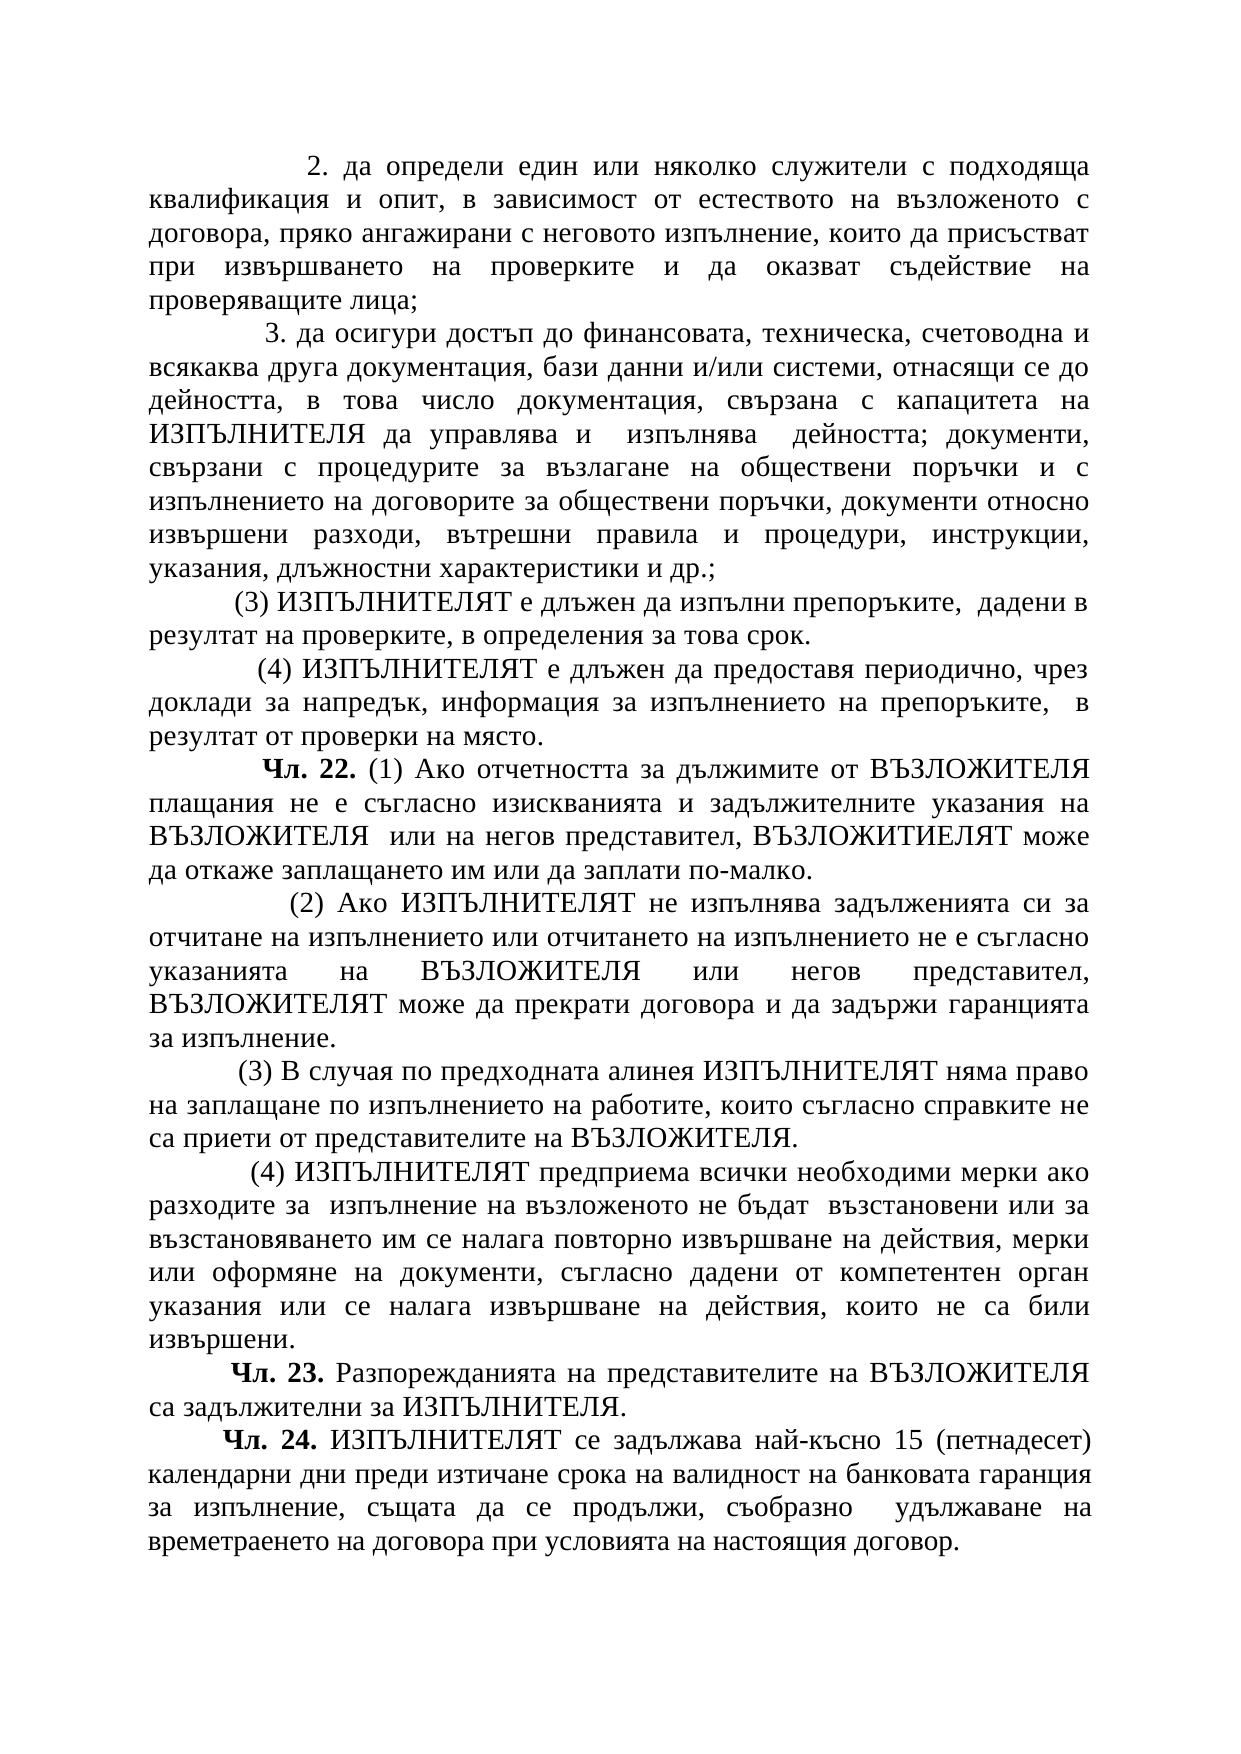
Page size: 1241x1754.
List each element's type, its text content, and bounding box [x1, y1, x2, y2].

text 3. да осигури достъп до финансовата, техническа, счетоводна и всякаква друга документация, бази данни и/или системи, отнасящи се до дейността, в това число документация, свързана с капацитета на ИЗПЪЛНИТЕЛЯ да управлява и изпълнява дейността; документи, свързани с процедурите за възлагане на обществени поръчки и с изпълнението на договорите за обществени поръчки, документи относно извършени разходи, вътрешни правила и процедури, инструкции, указания, длъжностни характеристики и др.; [149, 315, 1091, 584]
text (4) ИЗПЪЛНИТЕЛЯТ предприема всички необходими мерки ако разходите за изпълнение на възложеното не бъдат възстановени или за възстановяването им се налага повторно извършване на действия, мерки или оформяне на документи, съгласно дадени от компетентен орган указания или се налага извършване на действия, които не са били извършени. [149, 1154, 1091, 1355]
text Чл. 23. Разпорежданията на представителите на ВЪЗЛОЖИТЕЛЯ са задължителни за ИЗПЪЛНИТЕЛЯ. [149, 1355, 1091, 1422]
text (2) Ако ИЗПЪЛНИТЕЛЯТ не изпълнява задълженията си за отчитане на изпълнението или отчитането на изпълнението не е съгласно указанията на ВЪЗЛОЖИТЕЛЯ или негов представител, ВЪЗЛОЖИТЕЛЯТ може да прекрати договора и да задържи гаранцията за изпълнение. [149, 886, 1091, 1053]
text Чл. 24. ИЗПЪЛНИТЕЛЯТ се задължава най-късно 15 (петнадесет) календарни дни преди изтичане срока на валидност на банковата гаранция за изпълнение, същата да се продължи, съобразно удължаване на времетраенето на договора при условията на настоящия договор. [148, 1422, 1093, 1556]
text (3) В случая по предходната алинея ИЗПЪЛНИТЕЛЯТ няма право на заплащане по изпълнението на работите, които съгласно справките не са приети от представителите на ВЪЗЛОЖИТЕЛЯ. [149, 1053, 1091, 1154]
text Чл. 22. (1) Ако отчетността за дължимите от ВЪЗЛОЖИТЕЛЯ плащания не е съгласно изискванията и задължителните указания на ВЪЗЛОЖИТЕЛЯ или на негов представител, ВЪЗЛОЖИТИЕЛЯТ може да откаже заплащането им или да заплати по-малко. [149, 751, 1091, 886]
text (4) ИЗПЪЛНИТЕЛЯТ е длъжен да предоставя периодично, чрез доклади за напредък, информация за изпълнението на препоръките, в резултат от проверки на място. [149, 651, 1091, 751]
text 2. да определи един или няколко служители с подходяща квалификация и опит, в зависимост от естеството на възложеното с договора, пряко ангажирани с неговото изпълнение, които да присъстват при извършването на проверките и да оказват съдействие на проверяващите лица; [149, 148, 1091, 315]
text (3) ИЗПЪЛНИТЕЛЯТ е длъжен да изпълни препоръките, дадени в резултат на проверките, в определения за това срок. [149, 584, 1091, 651]
